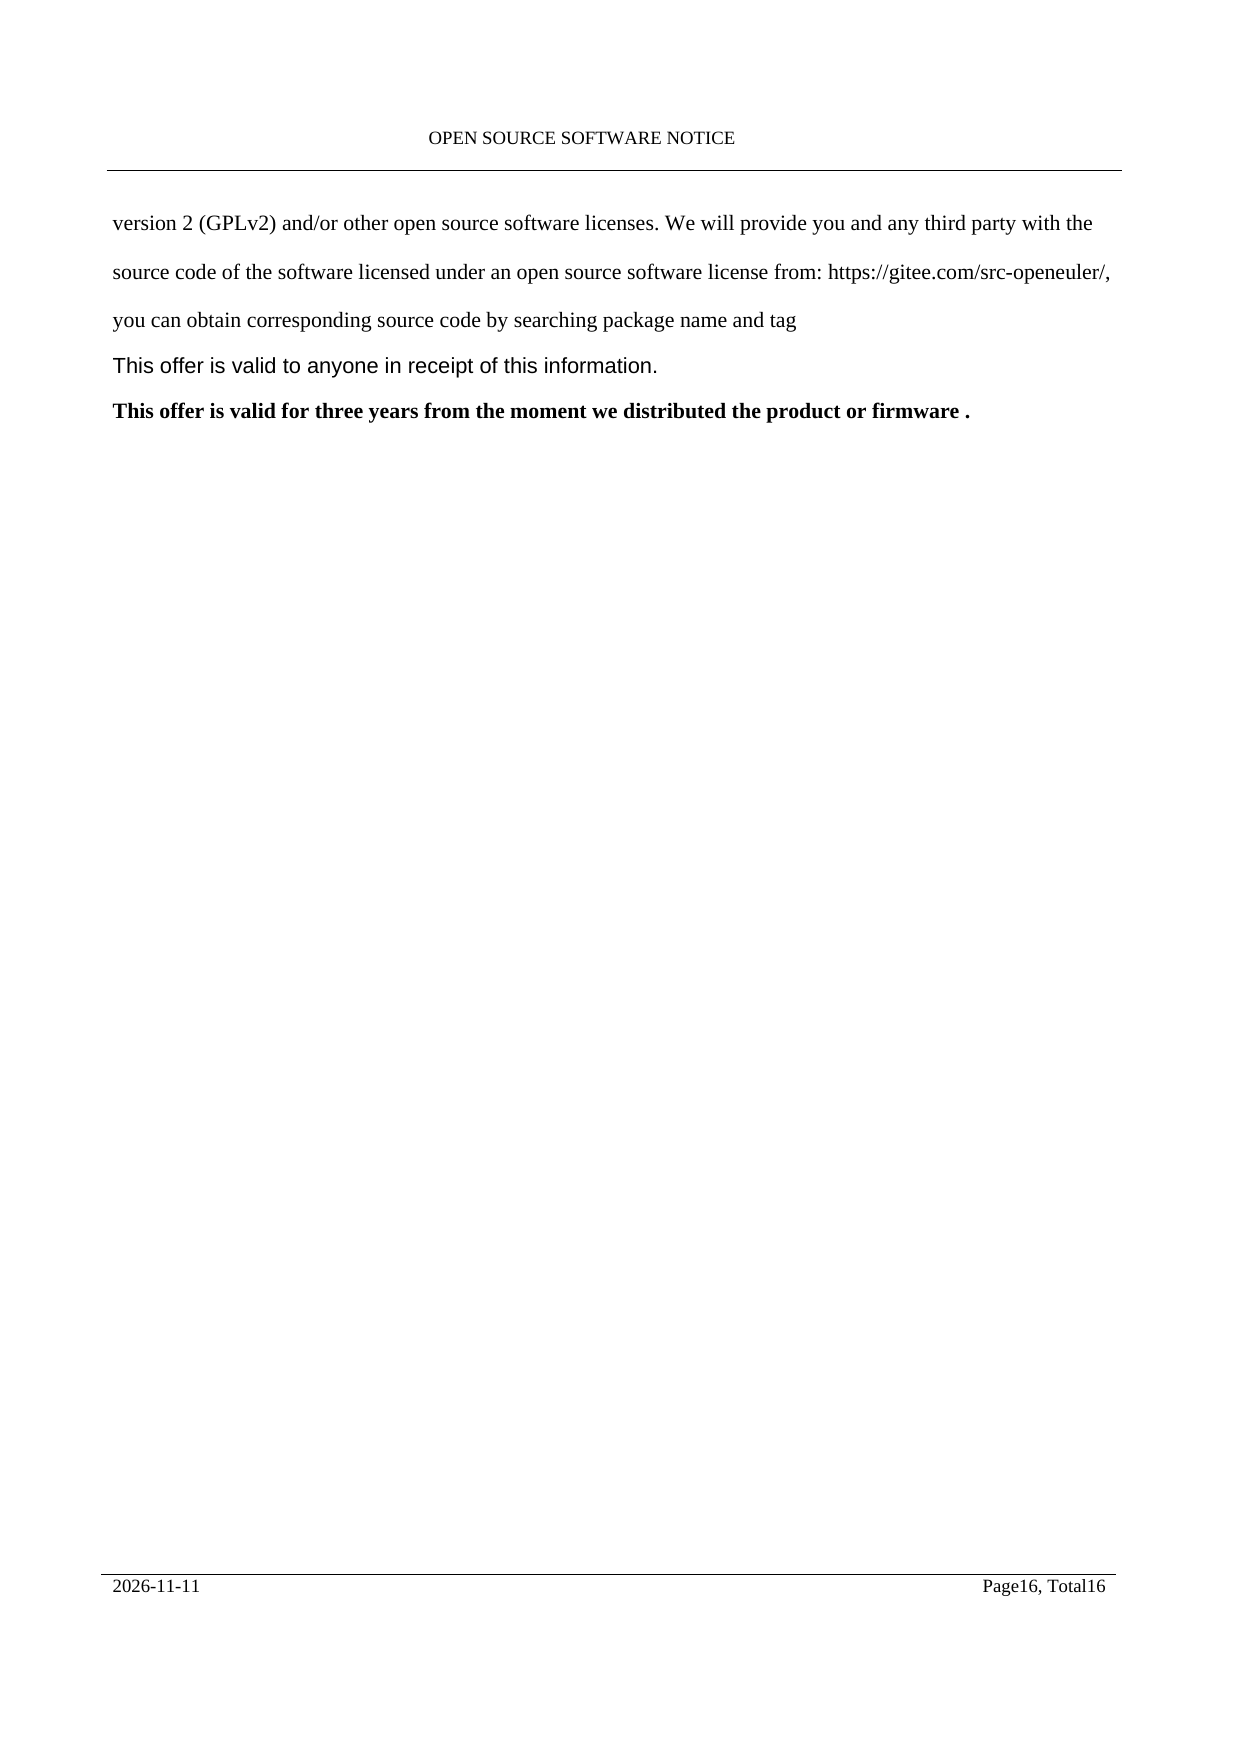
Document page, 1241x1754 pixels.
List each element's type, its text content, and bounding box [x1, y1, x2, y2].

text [112, 206, 1128, 336]
text This offer is valid to anyone in receipt of this information. [112, 349, 1128, 381]
text This offer is valid for three years from the moment we distributed the product or firmware . [112, 394, 1128, 427]
